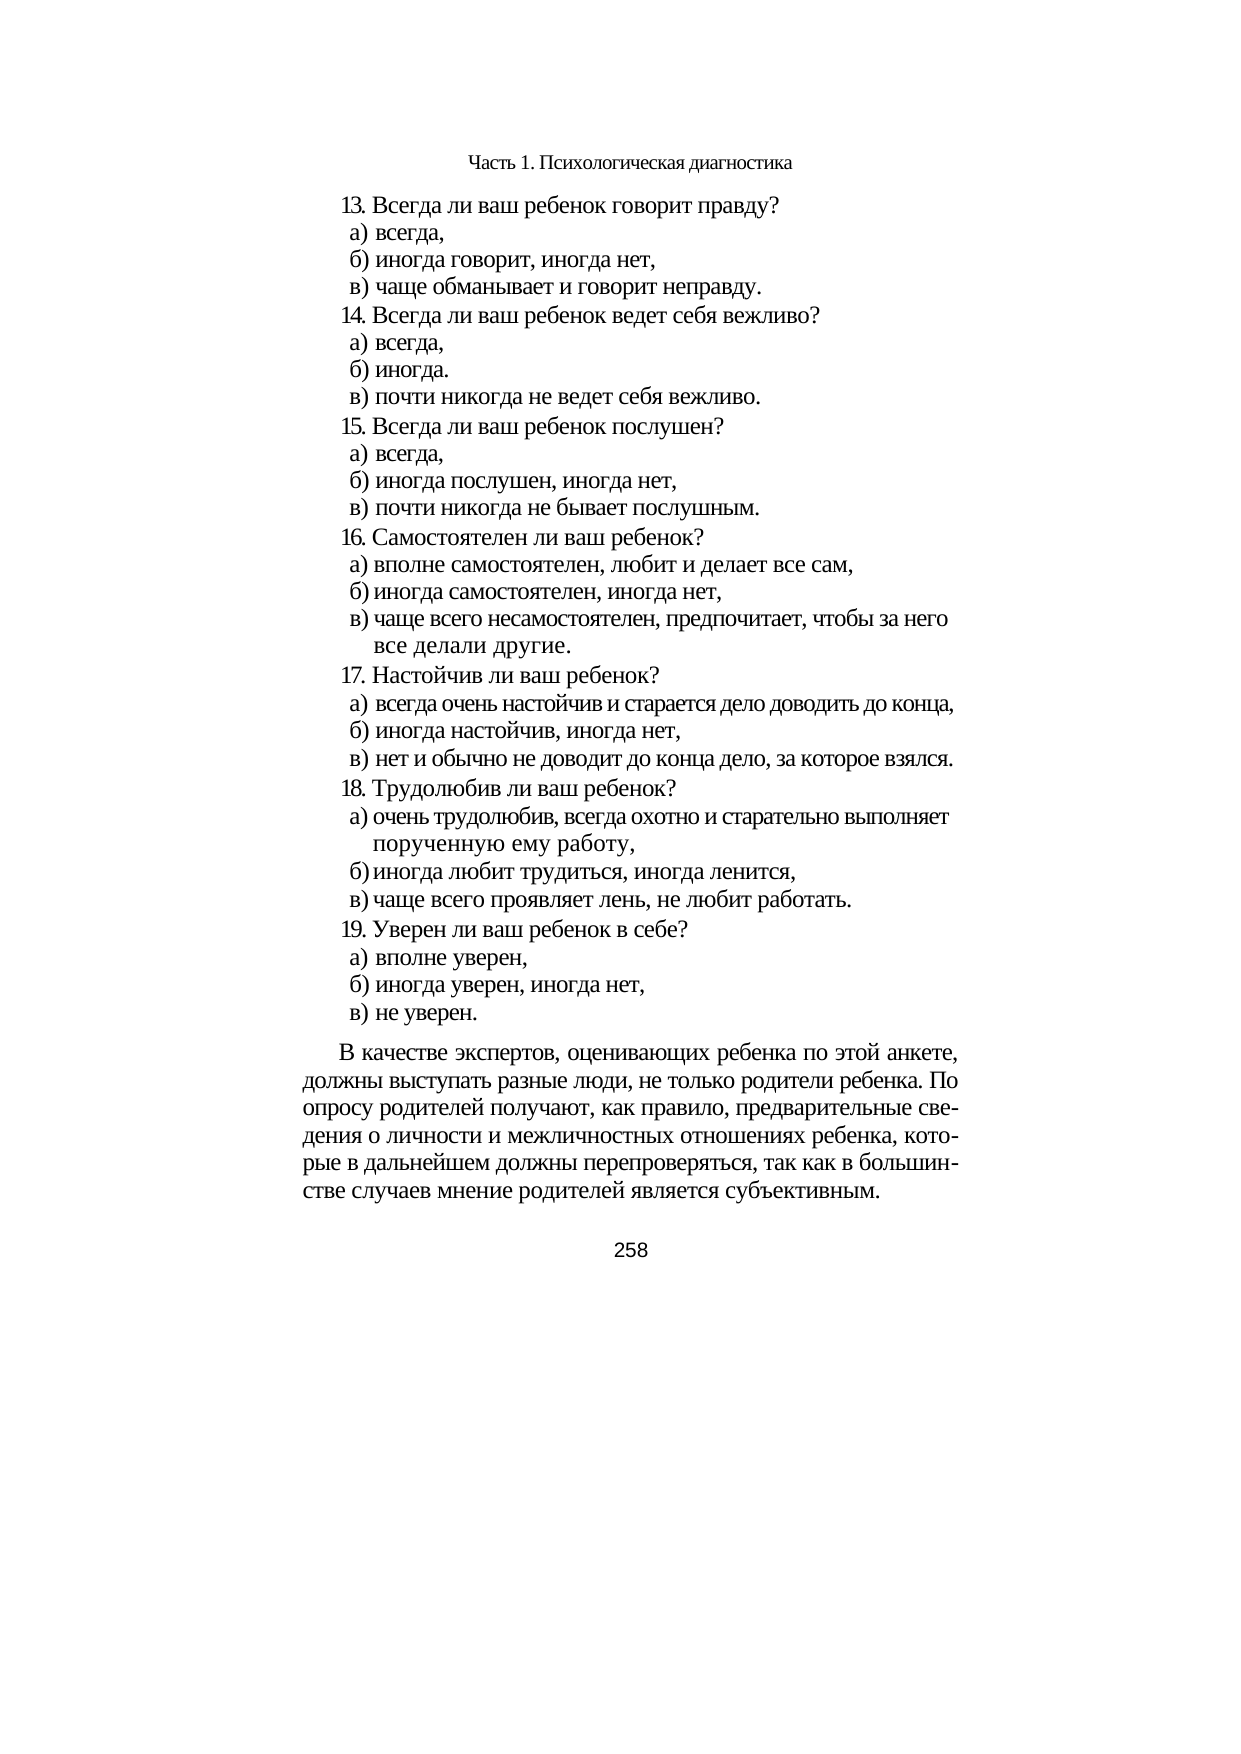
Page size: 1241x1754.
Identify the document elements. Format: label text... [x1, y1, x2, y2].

text в) чаще всего несамостоятелен, предпочитает, чтобы за него все делали другие. [349, 605, 959, 659]
text 258 [303, 1238, 959, 1262]
text б) иногда любит трудиться, иногда ленится, [349, 857, 959, 885]
text 13. Всегда ли ваш ребенок говорит правду? [340, 192, 959, 218]
text а) всегда, [349, 440, 959, 467]
text б) иногда говорит, иногда нет, [349, 246, 959, 272]
text в) почти никогда не ведет себя вежливо. [349, 383, 959, 410]
text 17. Настойчив ли ваш ребенок? [340, 662, 959, 689]
text б) иногда настойчив, иногда нет, [349, 717, 959, 744]
text в) не уверен. [349, 999, 959, 1026]
text а) всегда очень настойчив и старается дело доводить до конца, [349, 689, 959, 717]
text в) нет и обычно не доводит до конца дело, за которое взялся. [349, 744, 959, 772]
text б) иногда самостоятелен, иногда нет, [349, 578, 959, 605]
text в) чаще всего проявляет лень, не любит работать. [349, 885, 959, 913]
text б) иногда. [349, 356, 959, 383]
text 15. Всегда ли ваш ребенок послушен? [340, 413, 959, 440]
text а) всегда, [349, 218, 959, 246]
text 14. Всегда ли ваш ребенок ведет себя вежливо? [340, 302, 959, 329]
text в) чаще обманывает и говорит неправду. [349, 272, 959, 299]
text Часть 1. Психологическая диагностика [302, 150, 959, 174]
text в) почти никогда не бывает послушным. [349, 494, 959, 521]
text 16. Самостоятелен ли ваш ребенок? [340, 524, 959, 551]
text а) вполне самостоятелен, любит и делает все сам, [349, 551, 959, 578]
text а) всегда, [349, 329, 959, 356]
text 18. Трудолюбив ли ваш ребенок? [340, 775, 959, 802]
text б) иногда послушен, иногда нет, [349, 467, 959, 494]
text а) очень трудолюбив, всегда охотно и старательно выполняет порученную ему работу, [349, 802, 959, 857]
text 19. Уверен ли ваш ребенок в себе? [340, 915, 959, 943]
text В качестве экспертов, оценивающих ребенка по этой анкете, должны выступать разные люди, не только родители ребенка. По опросу родителей получают, как правило, предварительные сведения о личности и межличностных отношениях ребенка, которые в дальнейшем должны перепроверяться, так как в большинстве случаев мнение родителей является субъективным. [302, 1039, 959, 1204]
text б) иногда уверен, иногда нет, [349, 971, 959, 998]
text а) вполне уверен, [349, 943, 959, 971]
